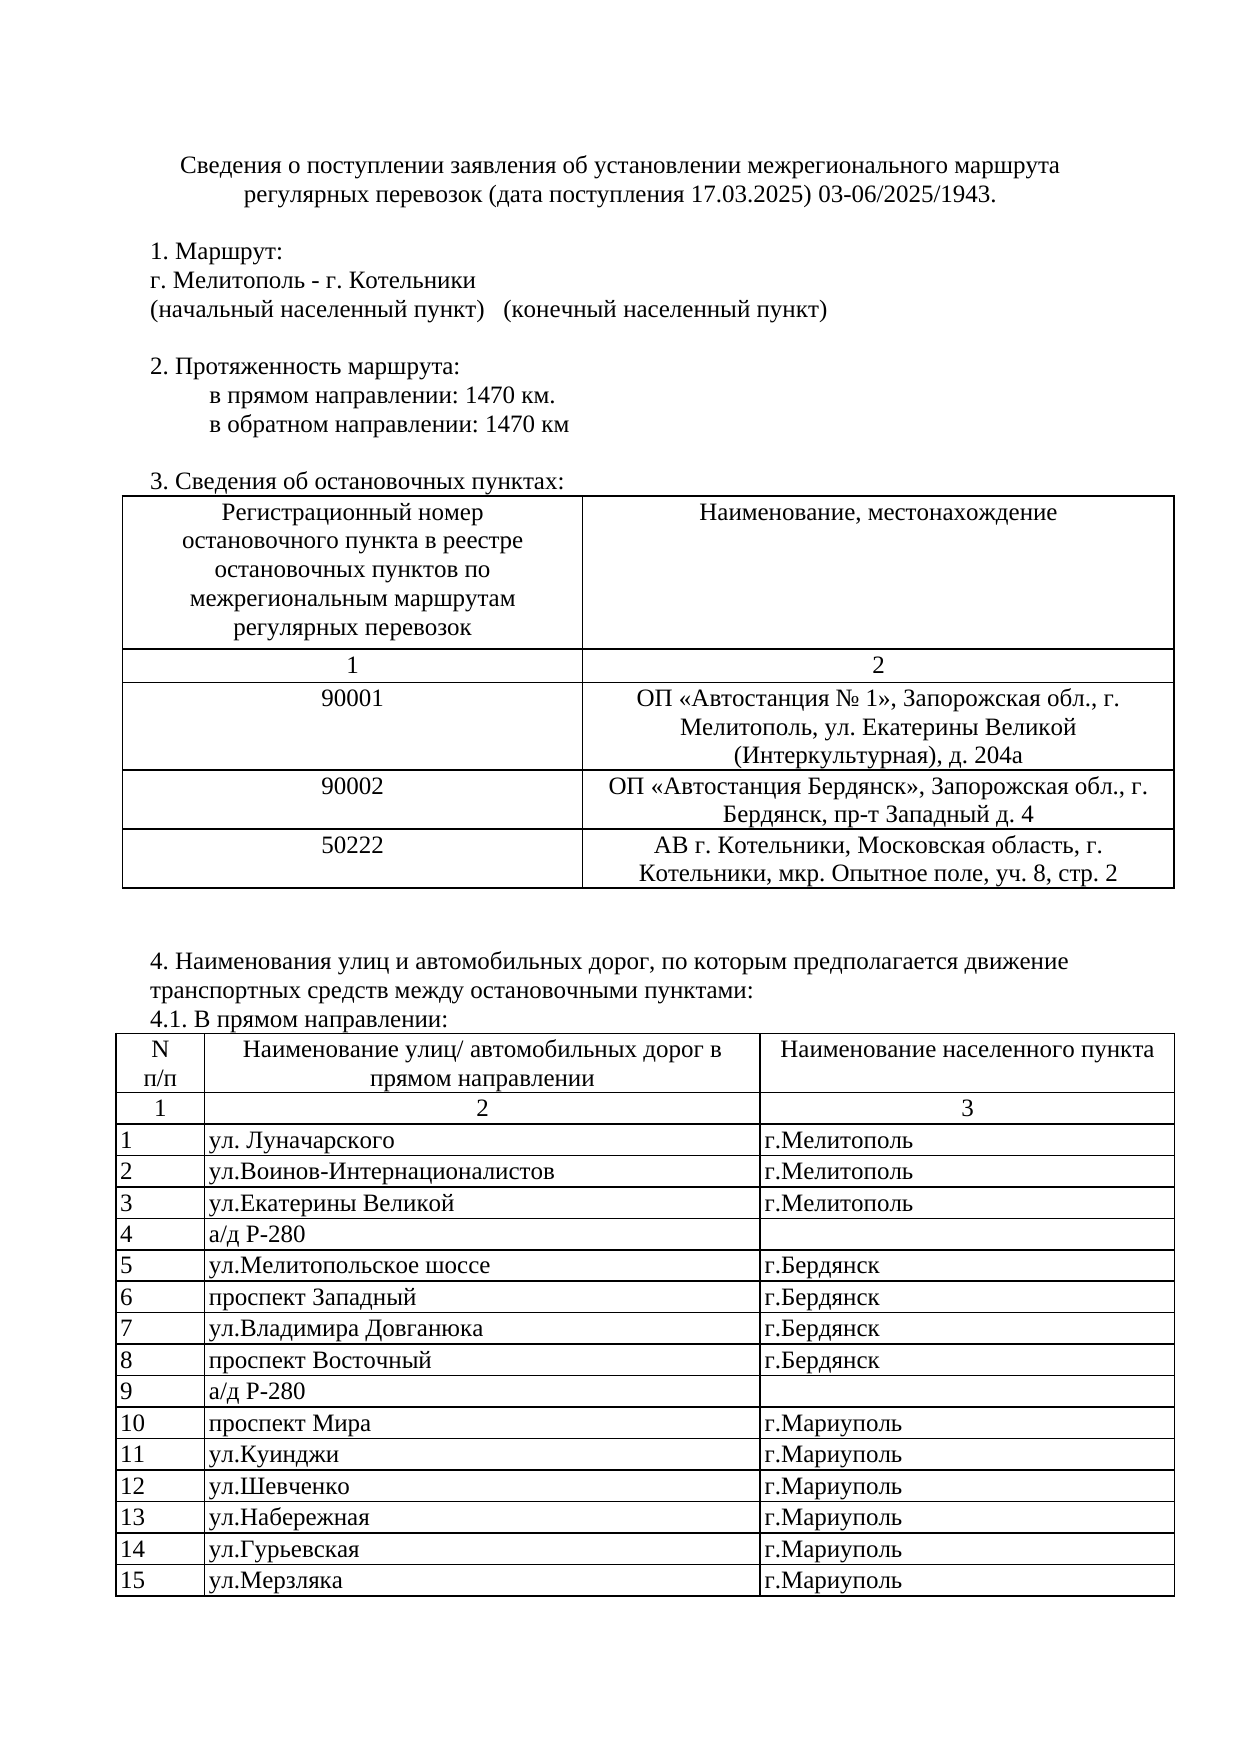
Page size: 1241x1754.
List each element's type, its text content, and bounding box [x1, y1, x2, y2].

table_cell 3 [761, 1093, 1174, 1123]
table_cell 6 [117, 1282, 204, 1312]
table_header Наименование, местонахождение [583, 497, 1173, 648]
table_cell 9 [117, 1376, 204, 1406]
table_cell 14 [117, 1534, 204, 1563]
table_cell ул. Луначарского [205, 1125, 759, 1154]
text 3. Сведения об остановочных пунктах: [150, 466, 1090, 495]
table_cell 13 [117, 1502, 204, 1532]
table_cell г.Мариуполь [761, 1439, 1174, 1469]
text 4.1. В прямом направлении: [150, 1004, 1090, 1033]
table_cell ул.Екатерины Великой [205, 1188, 759, 1217]
table_cell 11 [117, 1439, 204, 1469]
table_cell 1 [123, 650, 582, 681]
table_cell ул.Куинджи [205, 1439, 759, 1469]
table_cell 90001 [123, 683, 582, 769]
text в обратном направлении: 1470 км [150, 409, 1090, 437]
table_cell ОП «Автостанция № 1», Запорожская обл., г. Мелитополь, ул. Екатерины Великой (Интеркультурная), д. 204а [583, 683, 1173, 769]
text 4. Наименования улиц и автомобильных дорог, по которым предполагается движение транспортных средств между остановочными пунктами: [150, 946, 1090, 1004]
table_cell г.Мариуполь [761, 1408, 1174, 1438]
table_cell ул.Гурьевская [205, 1534, 759, 1563]
table_cell проспект Восточный [205, 1345, 759, 1375]
table_cell ул.Мелитопольское шоссе [205, 1251, 759, 1280]
text Сведения о поступлении заявления об установлении межрегионального маршрута регулярных перевозок (дата поступления 17.03.2025) 03-06/2025/1943. [150, 150, 1090, 207]
table_cell ул.Воинов-Интернационалистов [205, 1156, 759, 1186]
text 2. Протяженность маршрута: [150, 351, 1090, 380]
table_cell ул.Набережная [205, 1502, 759, 1532]
table_cell г.Бердянск [761, 1251, 1174, 1280]
table_cell 2 [205, 1093, 759, 1123]
table_header Наименование населенного пункта [761, 1034, 1174, 1092]
table_cell г.Бердянск [761, 1313, 1174, 1343]
text (начальный населенный пункт) (конечный населенный пункт) [150, 294, 1090, 322]
table_header N п/п [117, 1034, 204, 1092]
table_cell 1 [117, 1093, 204, 1123]
table_cell а/д Р-280 [205, 1376, 759, 1406]
text в прямом направлении: 1470 км. [150, 380, 1090, 409]
text г. Мелитополь - г. Котельники [150, 265, 1090, 294]
table_cell 15 [117, 1565, 204, 1595]
table_cell г.Бердянск [761, 1345, 1174, 1375]
table_cell 12 [117, 1471, 204, 1501]
table_cell 2 [583, 650, 1173, 681]
table_cell г.Мариуполь [761, 1502, 1174, 1532]
table_cell 7 [117, 1313, 204, 1343]
table_cell ул.Владимира Довганюка [205, 1313, 759, 1343]
table_cell 4 [117, 1219, 204, 1249]
table_cell [761, 1376, 1174, 1406]
table_cell АВ г. Котельники, Московская область, г. Котельники, мкр. Опытное поле, уч. 8, стр. 2 [583, 830, 1173, 887]
table_header Регистрационный номер остановочного пункта в реестре остановочных пунктов по межрегиональным маршрутам регулярных перевозок [123, 497, 582, 648]
table_cell ул.Мерзляка [205, 1565, 759, 1595]
table_cell проспект Западный [205, 1282, 759, 1312]
table_cell [761, 1219, 1174, 1249]
table_cell ОП «Автостанция Бердянск», Запорожская обл., г. Бердянск, пр-т Западный д. 4 [583, 771, 1173, 828]
table_cell г.Мариуполь [761, 1565, 1174, 1595]
table_header Наименование улиц/ автомобильных дорог в прямом направлении [205, 1034, 759, 1092]
table_cell 1 [117, 1125, 204, 1154]
table_cell 5 [117, 1251, 204, 1280]
table_cell 90002 [123, 771, 582, 828]
table_cell г.Бердянск [761, 1282, 1174, 1312]
table_cell 3 [117, 1188, 204, 1217]
table_cell а/д Р-280 [205, 1219, 759, 1249]
table_cell 10 [117, 1408, 204, 1438]
table_cell 8 [117, 1345, 204, 1375]
table_cell г.Мариуполь [761, 1471, 1174, 1501]
table_cell ул.Шевченко [205, 1471, 759, 1501]
table_cell г.Мелитополь [761, 1156, 1174, 1186]
table_cell 50222 [123, 830, 582, 887]
table_cell г.Мелитополь [761, 1188, 1174, 1217]
table_cell 2 [117, 1156, 204, 1186]
table_cell г.Мелитополь [761, 1125, 1174, 1154]
table_cell г.Мариуполь [761, 1534, 1174, 1563]
text 1. Маршрут: [150, 236, 1090, 265]
table_cell проспект Мира [205, 1408, 759, 1438]
